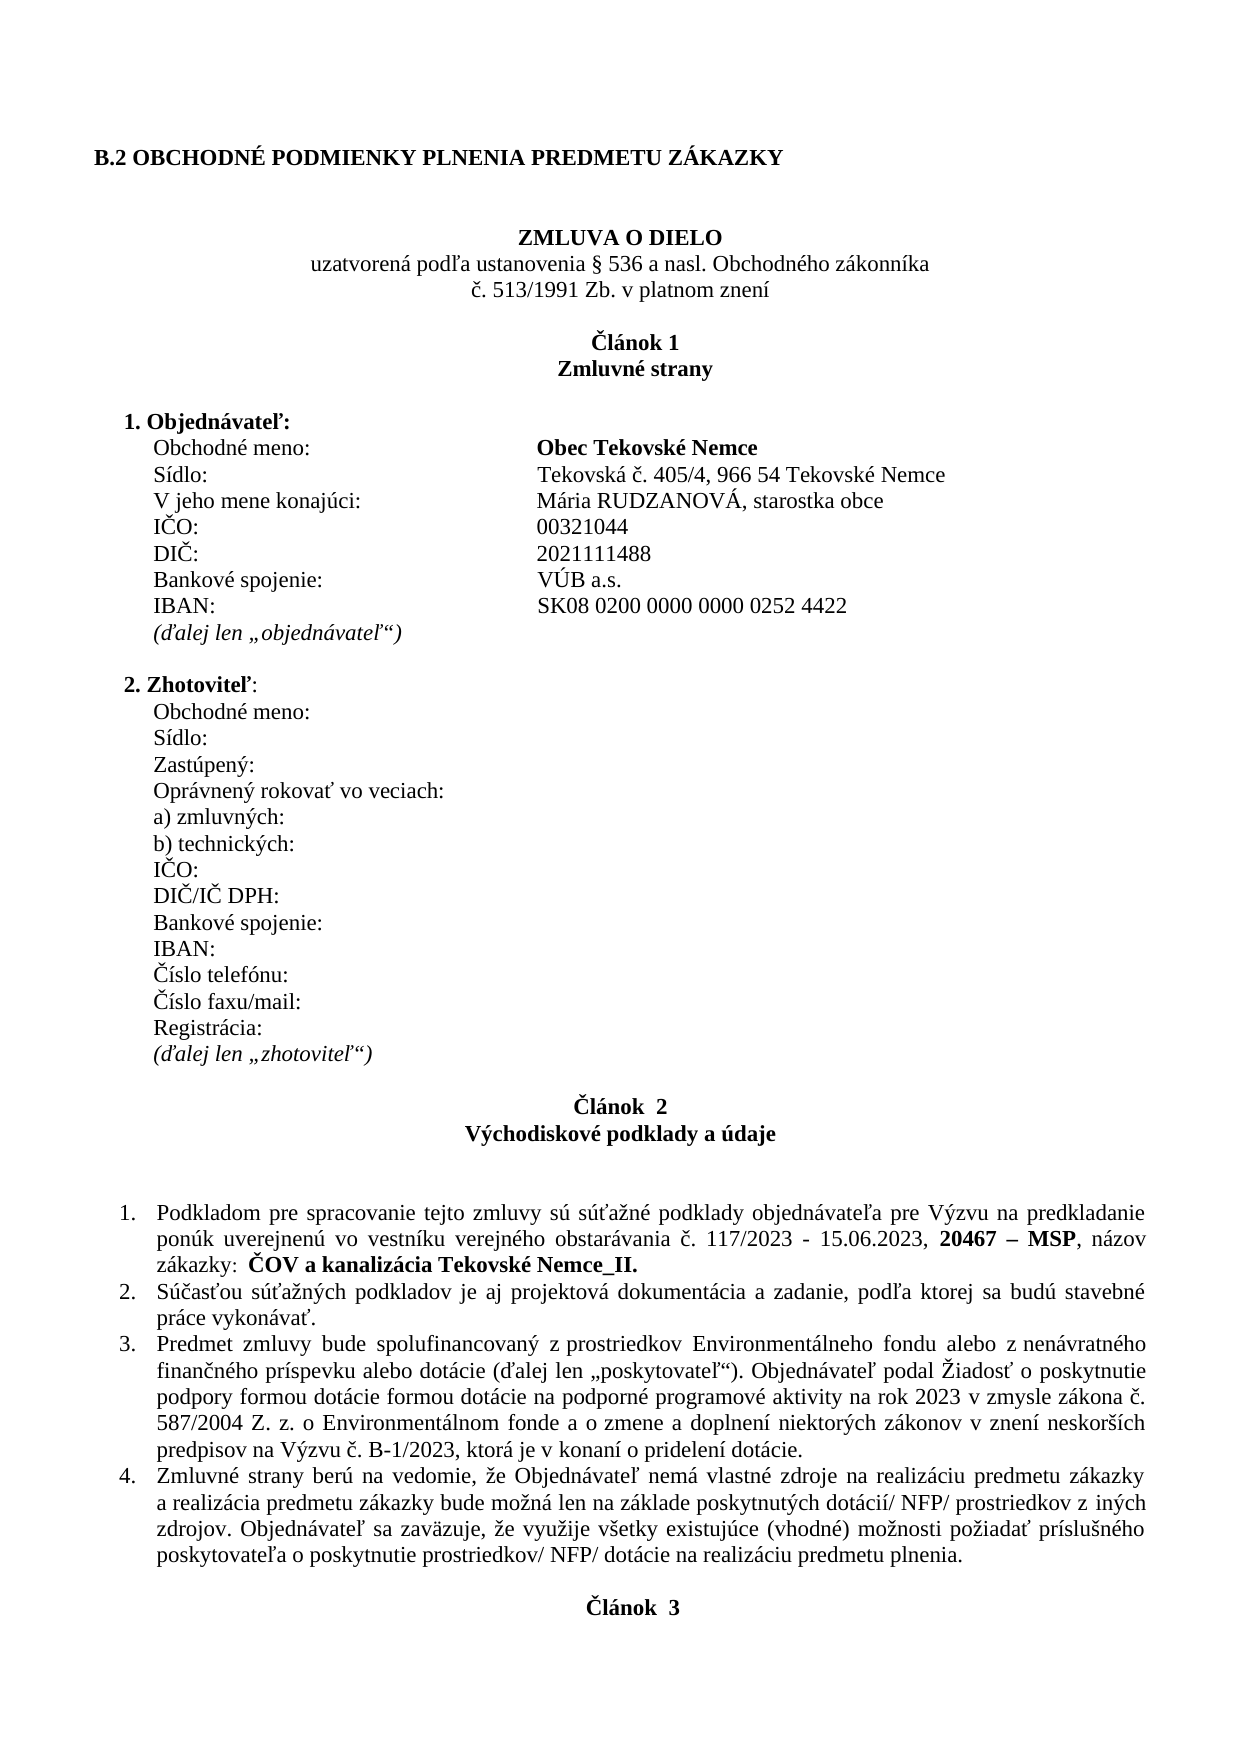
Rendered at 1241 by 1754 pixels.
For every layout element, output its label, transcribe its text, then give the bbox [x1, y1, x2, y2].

text ZMLUVA O DIELO [94, 223, 1146, 250]
text Zmluvné strany [123, 355, 1147, 382]
text Číslo telefónu: [153, 961, 1146, 988]
text IČO: 00321044 [94, 513, 1146, 540]
text Oprávnený rokovať vo veciach: [153, 777, 1146, 803]
text (ďalej len „objednávateľ“) [153, 619, 1146, 645]
text Článok 1 [123, 329, 1147, 355]
text IBAN: SK08 0200 0000 0000 0252 4422 [153, 592, 1146, 619]
text IČO: [153, 856, 1146, 882]
text Zastúpený: [153, 751, 1146, 777]
text č. 513/1991 Zb. v platnom znení [94, 276, 1146, 303]
text Číslo faxu/mail: [153, 988, 1146, 1014]
text 1. Objednávateľ: [123, 408, 1147, 434]
text Obchodné meno: Obec Tekovské Nemce [153, 434, 1147, 461]
text Obchodné meno: [153, 698, 1146, 724]
text DIČ: 2021111488 [94, 540, 1146, 566]
text Východiskové podklady a údaje [94, 1119, 1146, 1146]
text 2. Zhotoviteľ: [123, 672, 1146, 698]
text Registrácia: [153, 1014, 1146, 1041]
list Zmluvné strany berú na vedomie, že Objednávateľ nemá vlastné zdroje na realizáciu predmetu zákazky a realizácia predmetu zákazky bude možná len na základe poskytnutých dotácií/ NFP/ prostriedkov z iných zdrojov. Objednávateľ sa zaväzuje, že využije všetky existujúce (vhodné) možnosti požiadať príslušného poskytovateľa o poskytnutie prostriedkov/ NFP/ dotácie na realizáciu predmetu plnenia. [119, 1462, 1146, 1568]
text Bankové spojenie: VÚB a.s. [153, 566, 1146, 592]
text uzatvorená podľa ustanovenia § 536 a nasl. Obchodného zákonníka [94, 250, 1146, 276]
list Predmet zmluvy bude spolufinancovaný z prostriedkov Environmentálneho fondu alebo z nenávratného finančného príspevku alebo dotácie (ďalej len „poskytovateľ“). Objednávateľ podal Žiadosť o poskytnutie podpory formou dotácie formou dotácie na podporné programové aktivity na rok 2023 v zmysle zákona č. 587/2004 Z. z. o Environmentálnom fonde a o zmene a doplnení niektorých zákonov v znení neskorších predpisov na Výzvu č. B-1/2023, ktorá je v konaní o pridelení dotácie. [119, 1330, 1146, 1462]
text Článok 3 [119, 1594, 1146, 1620]
text Sídlo: Tekovská č. 405/4, 966 54 Tekovské Nemce [153, 461, 1146, 487]
text DIČ/IČ DPH: [153, 882, 1146, 909]
text V jeho mene konajúci: Mária RUDZANOVÁ, starostka obce [94, 487, 1146, 513]
text (ďalej len „zhotoviteľ“) [153, 1041, 1146, 1067]
text IBAN: [153, 935, 1146, 961]
text Bankové spojenie: [153, 909, 1146, 935]
text a) zmluvných: [153, 803, 1146, 830]
text b) technických: [153, 830, 1146, 856]
text Sídlo: [153, 724, 1146, 751]
list Podkladom pre spracovanie tejto zmluvy sú súťažné podklady objednávateľa pre Výzvu na predkladanie ponúk uverejnenú vo vestníku verejného obstarávania č. 117/2023 - 15.06.2023, 20467 – MSP, názov zákazky: ČOV a kanalizácia Tekovské Nemce_II. [119, 1199, 1146, 1278]
text Článok 2 [94, 1093, 1146, 1119]
list Súčasťou súťažných podkladov je aj projektová dokumentácia a zadanie, podľa ktorej sa budú stavebné práce vykonávať. [119, 1278, 1146, 1330]
text B.2 OBCHODNÉ PODMIENKY PLNENIA PREDMETU ZÁKAZKY [94, 144, 1146, 171]
